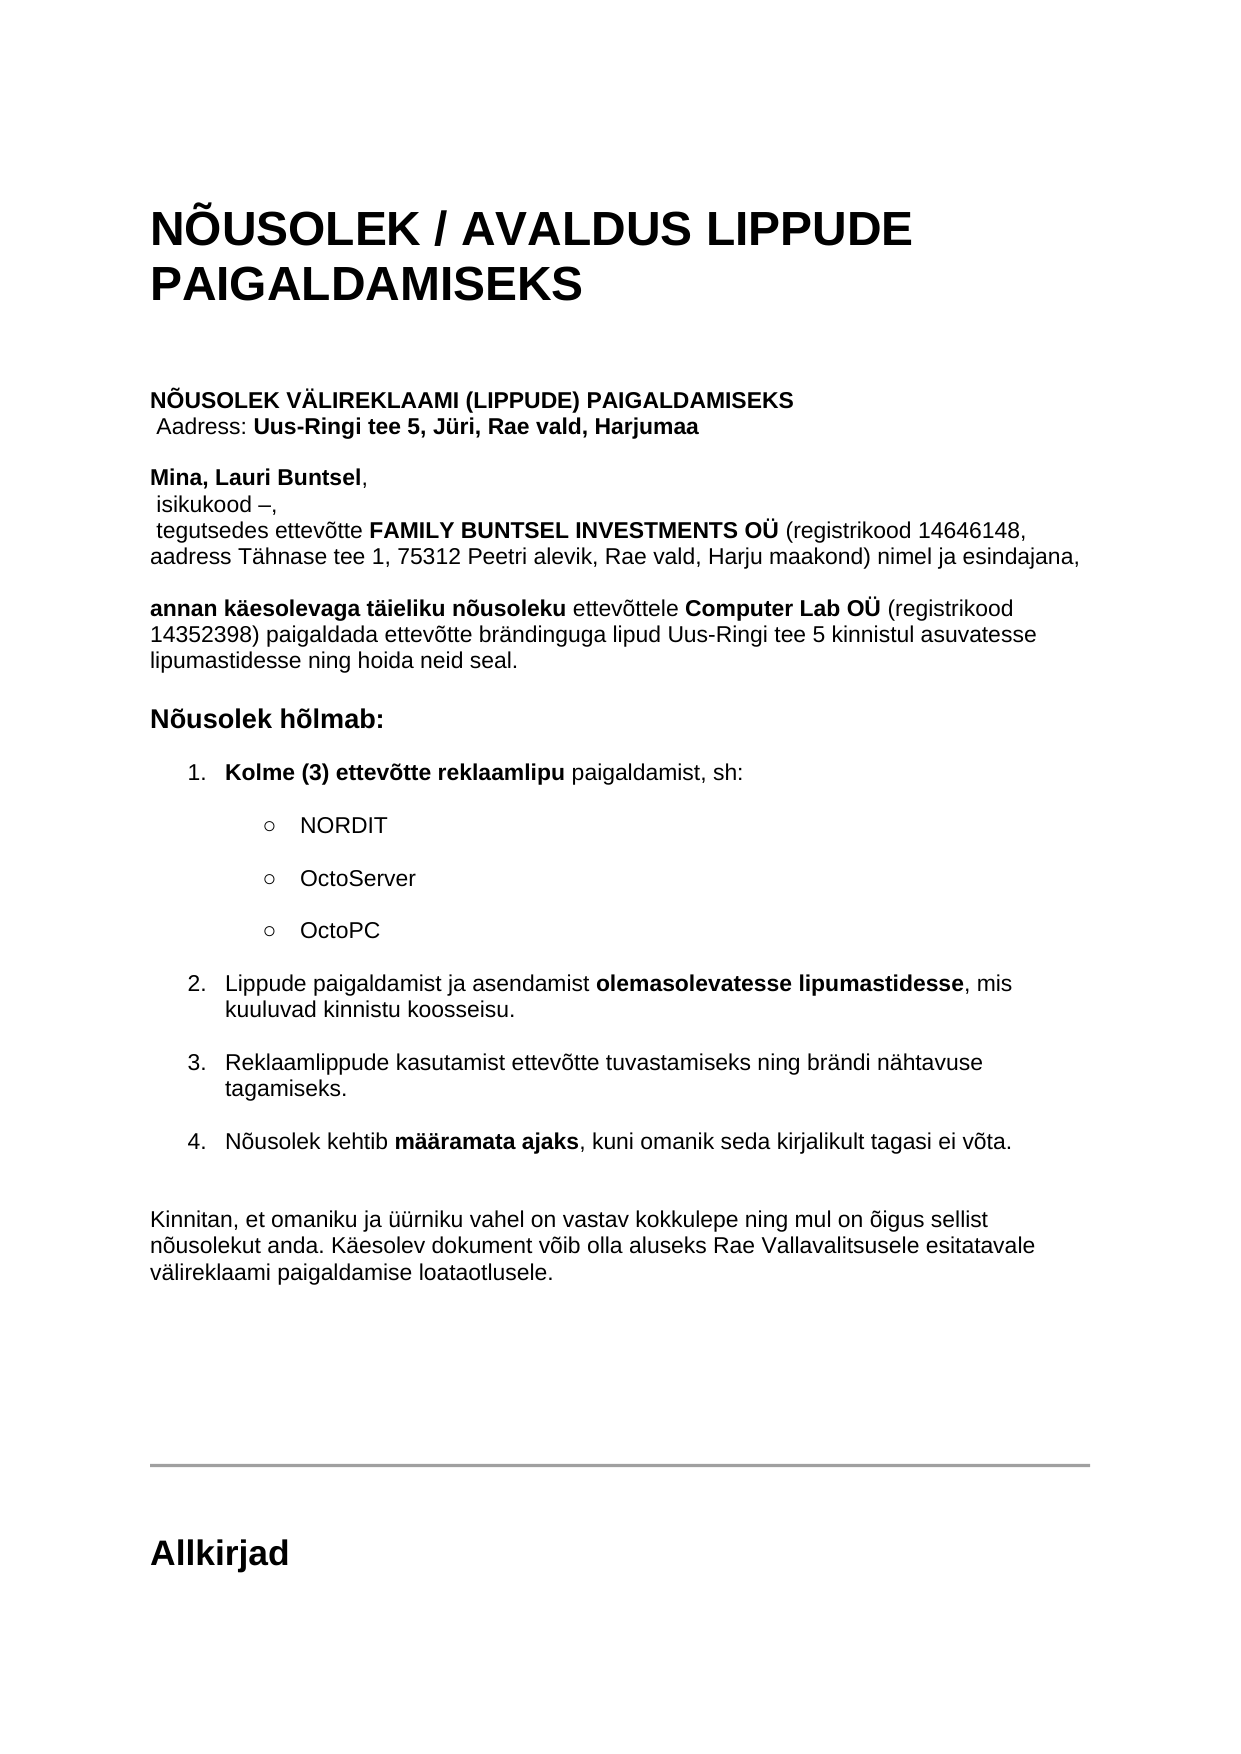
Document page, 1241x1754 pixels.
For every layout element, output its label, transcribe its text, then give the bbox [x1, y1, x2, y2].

text NÕUSOLEK VÄLIREKLAAMI (LIPPUDE) PAIGALDAMISEKS Aadress: Uus-Ringi tee 5, Jüri, Rae vald, Harjumaa [150, 387, 1090, 439]
list Kolme (3) ettevõtte reklaamlipu paigaldamist, sh: [187, 759, 1090, 812]
text annan käesolevaga täieliku nõusoleku ettevõttele Computer Lab OÜ (registrikood 14352398) paigaldada ettevõtte brändinguga lipud Uus-Ringi tee 5 kinnistul asuvatesse lipumastidesse ning hoida neid seal. [150, 595, 1090, 674]
list OctoServer [262, 864, 1090, 917]
list OctoPC [262, 917, 1090, 970]
list Nõusolek kehtib määramata ajaks, kuni omanik seda kirjalikult tagasi ei võta. [187, 1128, 1090, 1181]
subtitle NÕUSOLEK / AVALDUS LIPPUDE PAIGALDAMISEKS [150, 200, 1090, 310]
text Mina, Lauri Buntsel, isikukood –, tegutsedes ettevõtte FAMILY BUNTSEL INVESTMENTS OÜ (registrikood 14646148, aadress Tähnase tee 1, 75312 Peetri alevik, Rae vald, Harju maakond) nimel ja esindajana, [150, 464, 1090, 570]
list Reklaamlippude kasutamist ettevõtte tuvastamiseks ning brändi nähtavuse tagamiseks. [187, 1049, 1090, 1128]
subtitle Allkirjad [150, 1532, 1090, 1572]
list Lippude paigaldamist ja asendamist olemasolevatesse lipumastidesse, mis kuuluvad kinnistu koosseisu. [187, 970, 1090, 1049]
list NORDIT [262, 812, 1090, 864]
subtitle Nõusolek hõlmab: [150, 703, 1090, 734]
text Kinnitan, et omaniku ja üürniku vahel on vastav kokkulepe ning mul on õigus sellist nõusolekut anda. Käesolev dokument võib olla aluseks Rae Vallavalitsusele esitatavale välireklaami paigaldamise loataotlusele. [150, 1206, 1090, 1285]
